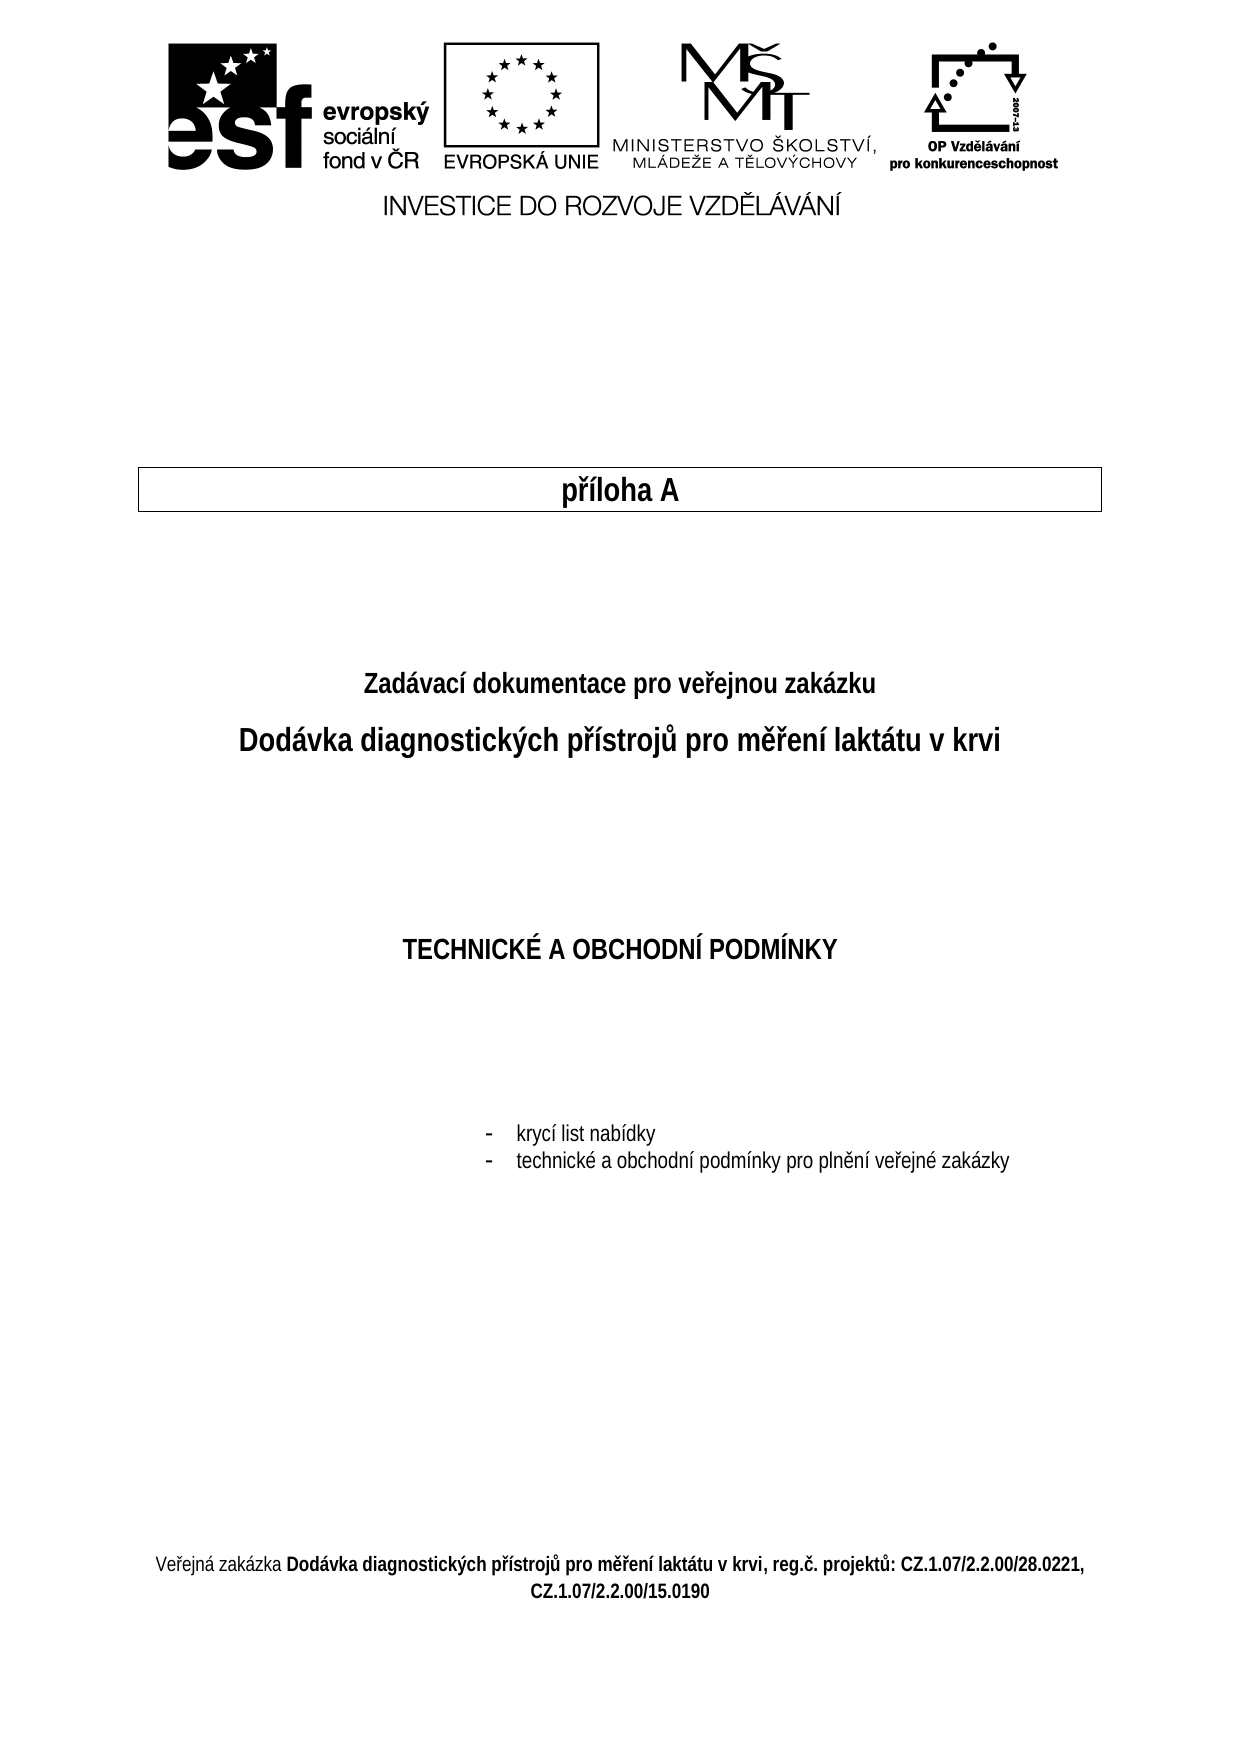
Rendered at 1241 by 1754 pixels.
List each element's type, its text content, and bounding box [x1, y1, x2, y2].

text Dodávka diagnostických přístrojů pro měření laktátu v krvi [148, 721, 1092, 759]
list krycí list nabídky [485, 1120, 1092, 1147]
text Zadávací dokumentace pro veřejnou zakázku [148, 666, 1092, 700]
picture [121, 3, 1119, 247]
text TECHNICKÉ A OBCHODNÍ PODMÍNKY [148, 932, 1092, 966]
list technické a obchodní podmínky pro plnění veřejné zakázky [485, 1147, 1092, 1173]
text příloha A [139, 468, 1101, 511]
